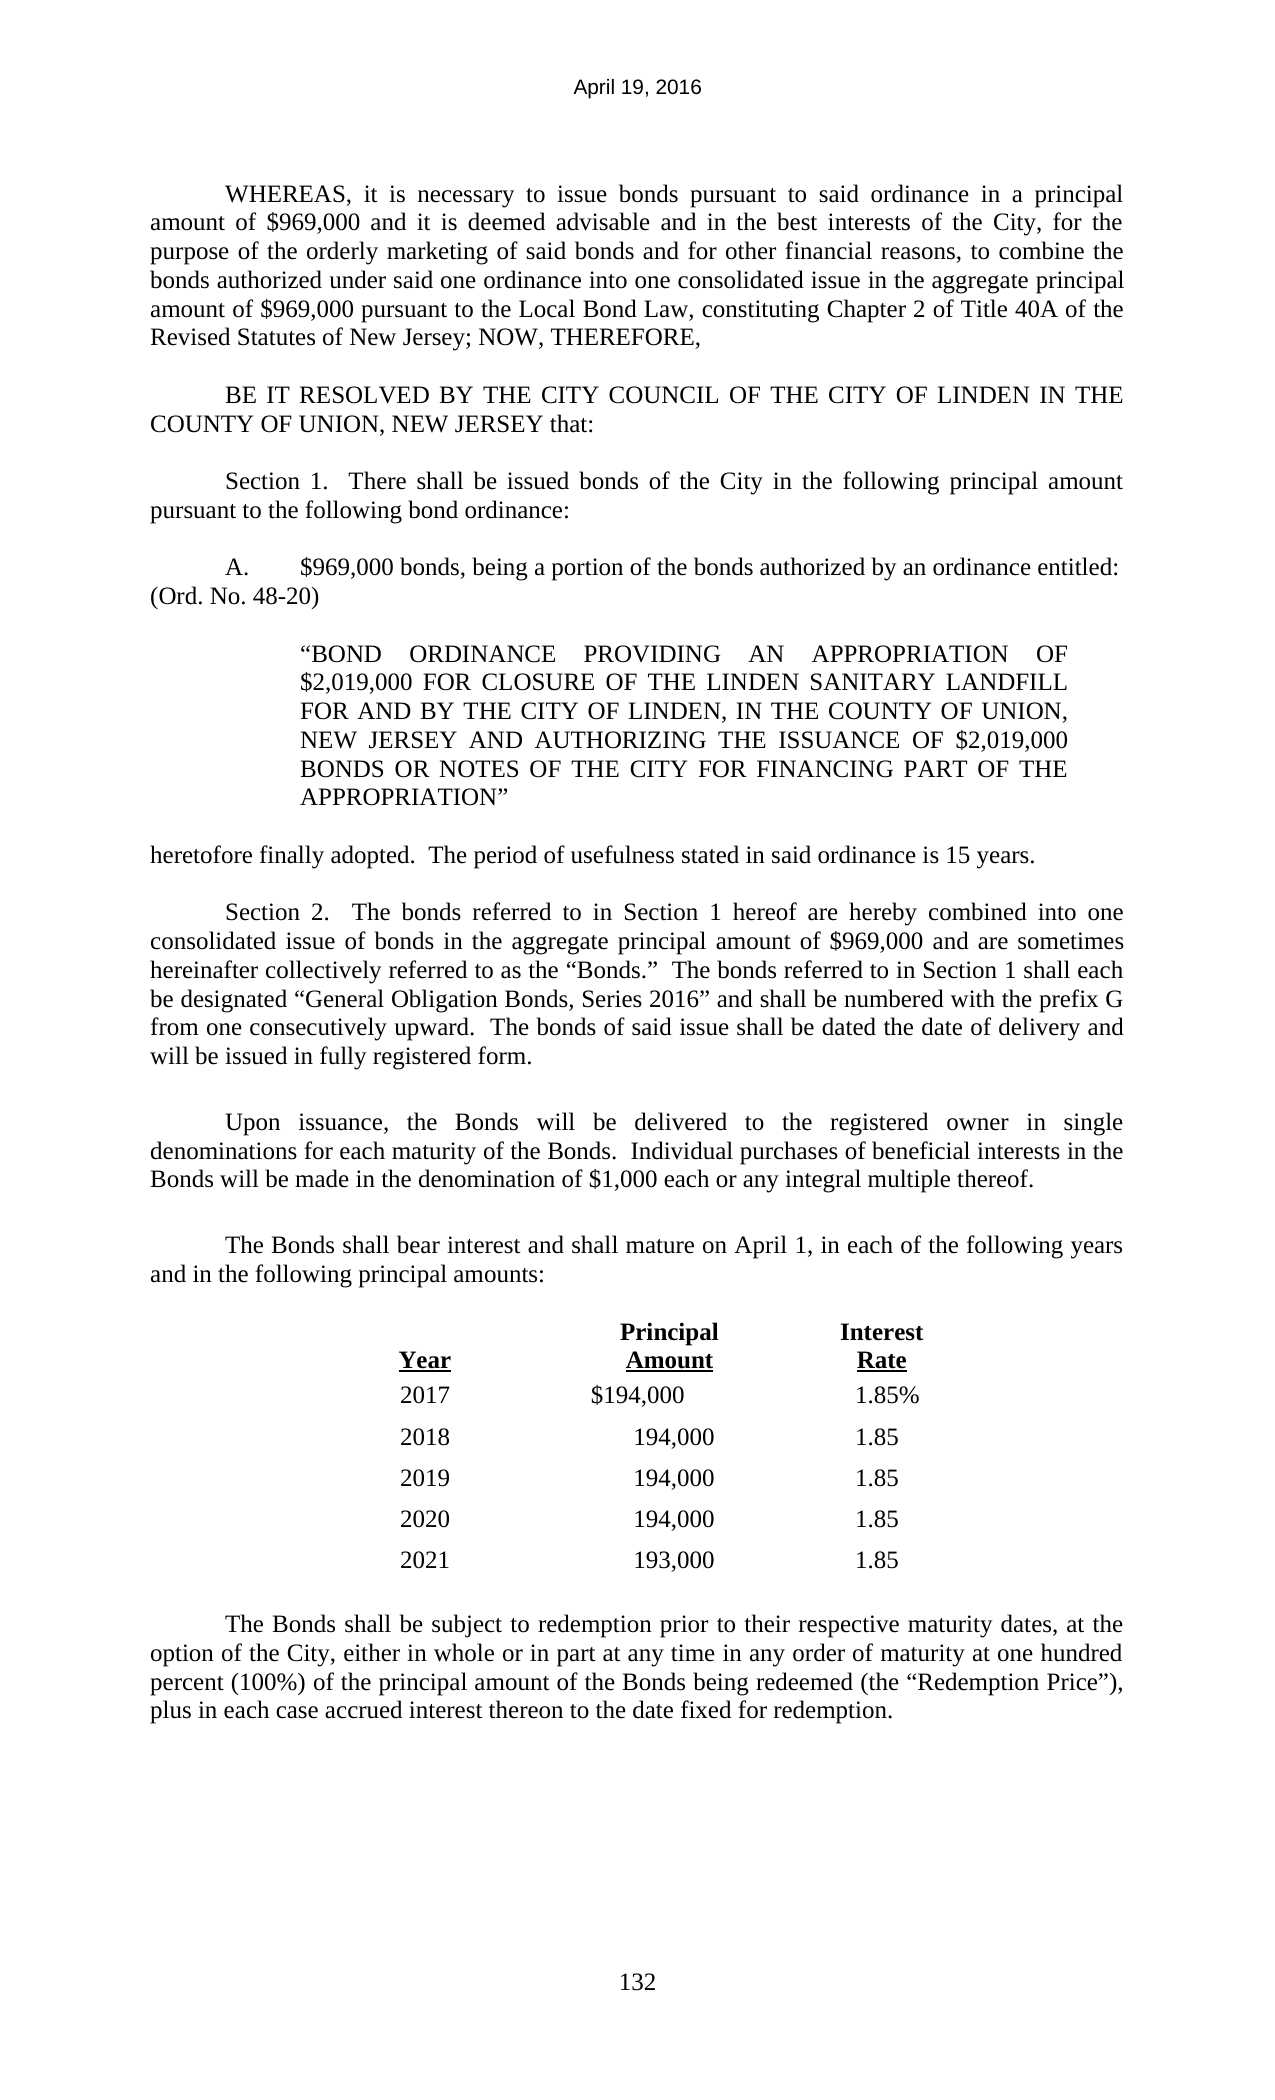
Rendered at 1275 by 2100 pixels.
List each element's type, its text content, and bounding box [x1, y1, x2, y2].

table_cell 2019 [300, 1457, 549, 1498]
text The Bonds shall be subject to redemption prior to their respective maturity dates, at the option of the City, either in whole or in part at any time in any order of maturity at one hundred percent (100%) of the principal amount of the Bonds being redeemed (the “Redemption Price”), plus in each case accrued interest thereon to the date fixed for redemption. [150, 1609, 1125, 1724]
table_cell 194,000 [549, 1415, 789, 1457]
table_cell 1.85 [789, 1539, 974, 1580]
table_cell 2018 [300, 1415, 549, 1457]
text heretofore finally adopted. The period of usefulness stated in said ordinance is 15 years. [150, 840, 1125, 869]
text Upon issuance, the Bonds will be delivered to the registered owner in single denominations for each maturity of the Bonds. Individual purchases of beneficial interests in the Bonds will be made in the denomination of $1,000 each or any integral multiple thereof. [150, 1107, 1125, 1193]
text A. $969,000 bonds, being a portion of the bonds authorized by an ordinance entitled: (Ord. No. 48-20) [150, 552, 1125, 610]
table_cell $194,000 [549, 1374, 789, 1415]
table_cell 2021 [300, 1539, 549, 1580]
table_cell 194,000 [549, 1498, 789, 1539]
table_cell 2017 [300, 1374, 549, 1415]
table_cell 1.85% [789, 1374, 974, 1415]
table_cell 1.85 [789, 1498, 974, 1539]
text BE IT RESOLVED BY THE CITY COUNCIL OF THE CITY OF LINDEN IN THE COUNTY OF UNION, NEW JERSEY that: [150, 380, 1125, 437]
text WHEREAS, it is necessary to issue bonds pursuant to said ordinance in a principal amount of $969,000 and it is deemed advisable and in the best interests of the City, for the purpose of the orderly marketing of said bonds and for other financial reasons, to combine the bonds authorized under said one ordinance into one consolidated issue in the aggregate principal amount of $969,000 pursuant to the Local Bond Law, constituting Chapter 2 of Title 40A of the Revised Statutes of New Jersey; NOW, THEREFORE, [150, 179, 1125, 351]
table_cell 194,000 [549, 1457, 789, 1498]
table_header Interest Rate [789, 1317, 974, 1374]
table_cell 193,000 [549, 1539, 789, 1580]
table_cell 2020 [300, 1498, 549, 1539]
table_cell 1.85 [789, 1415, 974, 1457]
table_header Principal Amount [549, 1317, 789, 1374]
table_header Year [300, 1317, 549, 1374]
table_cell 1.85 [789, 1457, 974, 1498]
text Section 2. The bonds referred to in Section 1 hereof are hereby combined into one consolidated issue of bonds in the aggregate principal amount of $969,000 and are sometimes hereinafter collectively referred to as the “Bonds.” The bonds referred to in Section 1 shall each be designated “General Obligation Bonds, Series 2016” and shall be numbered with the prefix G from one consecutively upward. The bonds of said issue shall be dated the date of delivery and will be issued in fully registered form. [150, 897, 1125, 1070]
text The Bonds shall bear interest and shall mature on April 1, in each of the following years and in the following principal amounts: [150, 1230, 1125, 1288]
text Section 1. There shall be issued bonds of the City in the following principal amount pursuant to the following bond ordinance: [150, 466, 1125, 524]
text “BOND ORDINANCE PROVIDING AN APPROPRIATION OF $2,019,000 FOR CLOSURE OF THE LINDEN SANITARY LANDFILL FOR AND BY THE CITY OF LINDEN, IN THE COUNTY OF UNION, NEW JERSEY AND AUTHORIZING THE ISSUANCE OF $2,019,000 BONDS OR NOTES OF THE CITY FOR FINANCING PART OF THE APPROPRIATION” [300, 639, 1069, 811]
